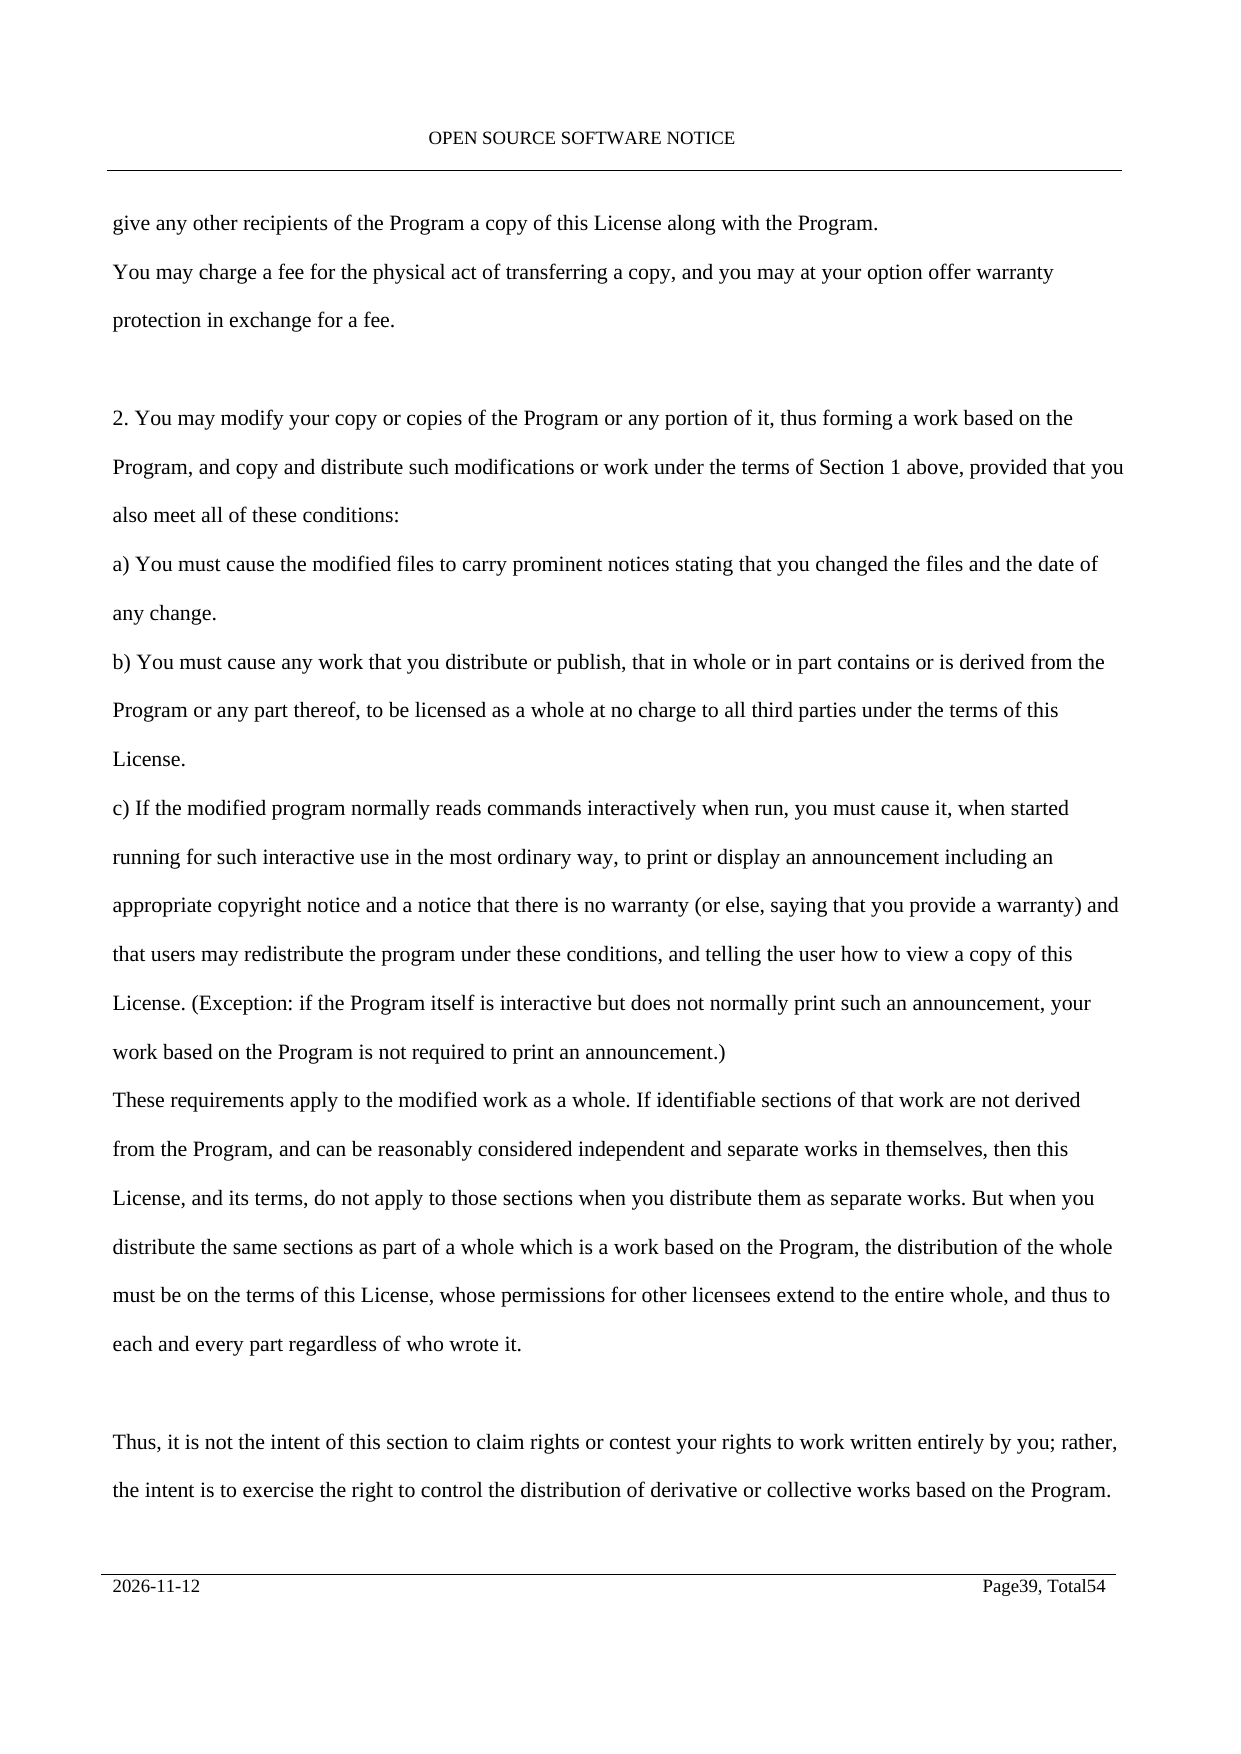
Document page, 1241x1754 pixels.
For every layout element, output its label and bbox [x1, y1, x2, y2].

text [112, 206, 1128, 1506]
